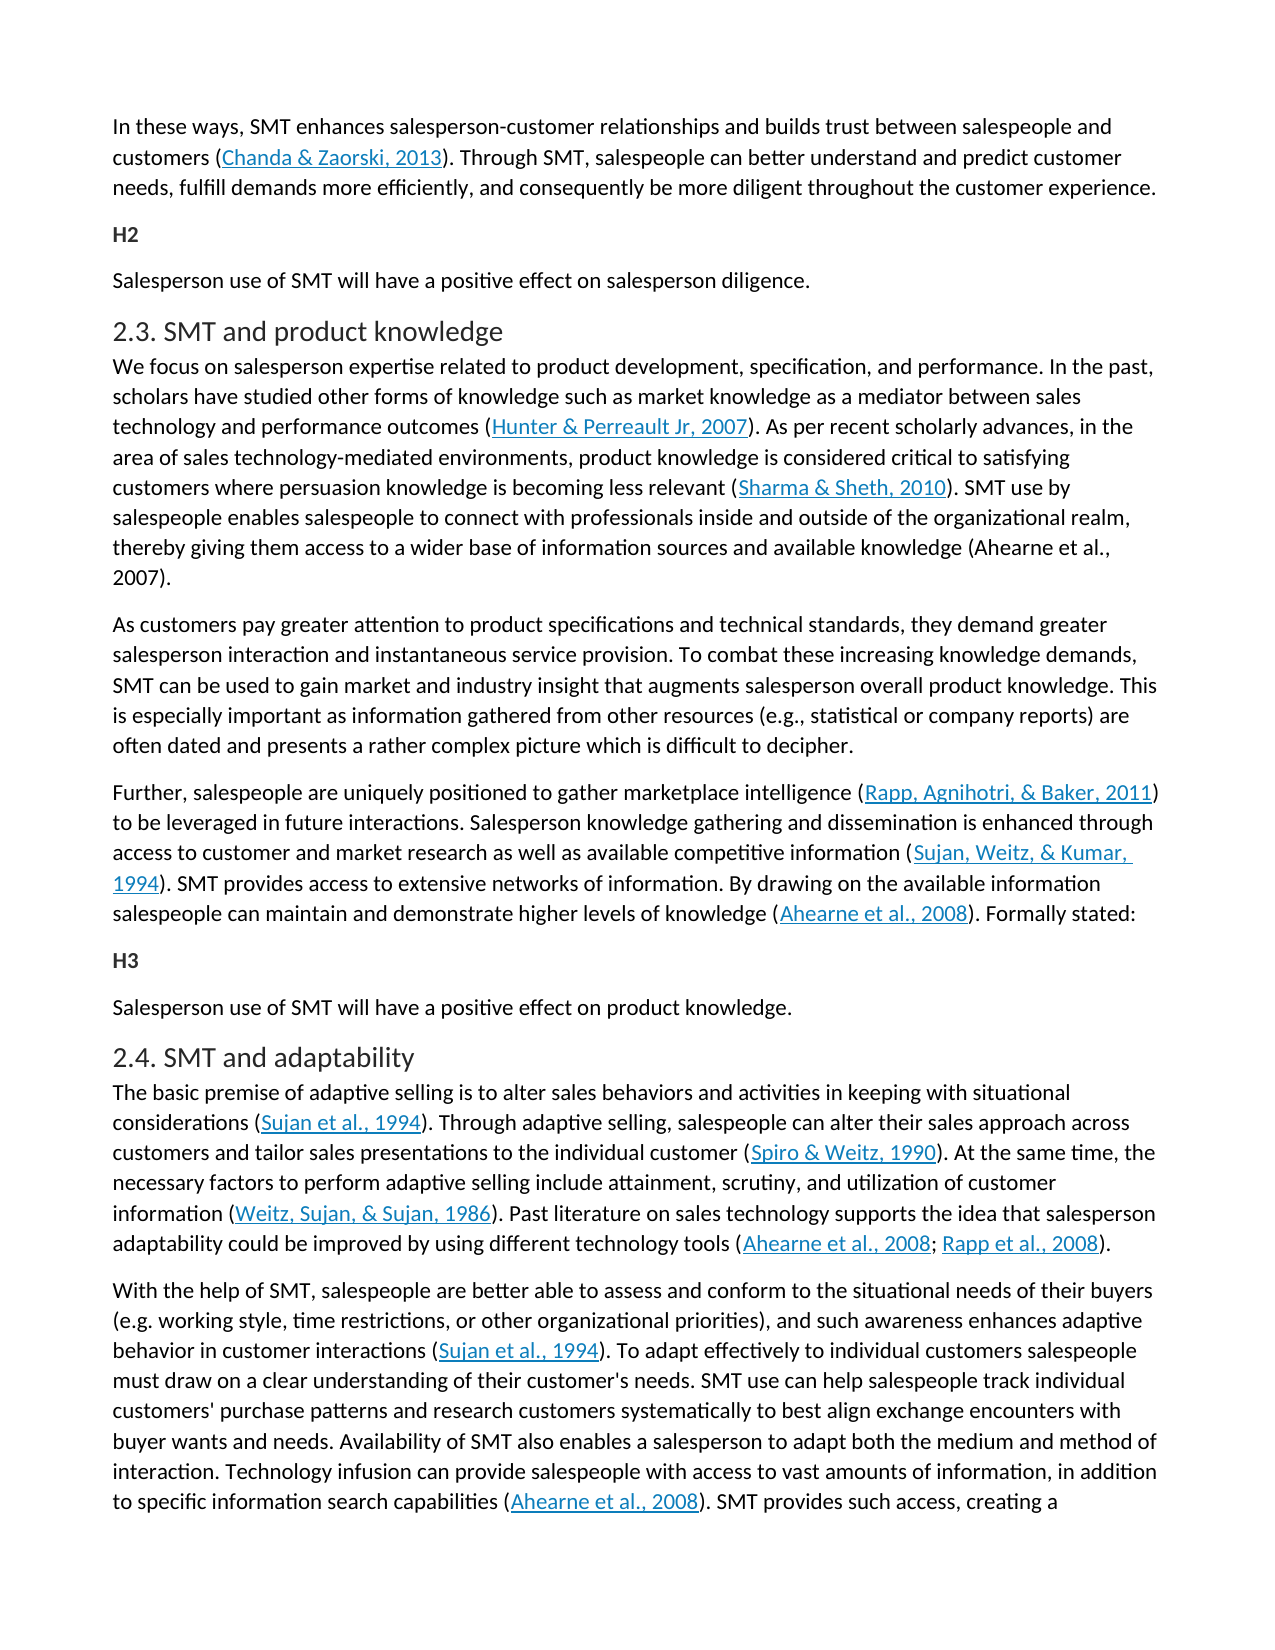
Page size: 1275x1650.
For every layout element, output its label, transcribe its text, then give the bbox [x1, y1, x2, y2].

text Salesperson use of SMT will have a positive effect on salesperson diligence. [112, 267, 1162, 295]
text H2 [112, 220, 1162, 248]
text The basic premise of adaptive selling is to alter sales behaviors and activities in keeping with situational considerations (Sujan et al., 1994). Through adaptive selling, salespeople can alter their sales approach across customers and tailor sales presentations to the individual customer (Spiro & Weitz, 1990). At the same time, the necessary factors to perform adaptive selling include attainment, scrutiny, and utilization of customer information (Weitz, Sujan, & Sujan, 1986). Past literature on sales technology supports the idea that salesperson adaptability could be improved by using different technology tools (Ahearne et al., 2008; Rapp et al., 2008). [112, 1078, 1162, 1257]
text Salesperson use of SMT will have a positive effect on product knowledge. [112, 993, 1162, 1021]
subtitle 2.4. SMT and adaptability [112, 1039, 1162, 1075]
text We focus on salesperson expertise related to product development, specification, and performance. In the past, scholars have studied other forms of knowledge such as market knowledge as a mediator between sales technology and performance outcomes (Hunter & Perreault Jr, 2007). As per recent scholarly advances, in the area of sales technology-mediated environments, product knowledge is considered critical to satisfying customers where persuasion knowledge is becoming less relevant (Sharma & Sheth, 2010). SMT use by salespeople enables salespeople to connect with professionals inside and outside of the organizational realm, thereby giving them access to a wider base of information sources and available knowledge (Ahearne et al., 2007). [112, 352, 1162, 591]
text Further, salespeople are uniquely positioned to gather marketplace intelligence (Rapp, Agnihotri, & Baker, 2011) to be leveraged in future interactions. Salesperson knowledge gathering and dissemination is enhanced through access to customer and market research as well as available competitive information (Sujan, Weitz, & Kumar, 1994). SMT provides access to extensive networks of information. By drawing on the available information salespeople can maintain and demonstrate higher levels of knowledge (Ahearne et al., 2008). Formally stated: [112, 778, 1162, 927]
subtitle 2.3. SMT and product knowledge [112, 313, 1162, 349]
text As customers pay greater attention to product specifications and technical standards, they demand greater salesperson interaction and instantaneous service provision. To combat these increasing knowledge demands, SMT can be used to gain market and industry insight that augments salesperson overall product knowledge. This is especially important as information gathered from other resources (e.g., statistical or company reports) are often dated and presents a rather complex picture which is difficult to decipher. [112, 610, 1162, 759]
text H3 [112, 946, 1162, 974]
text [112, 1276, 1162, 1515]
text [112, 112, 1162, 201]
